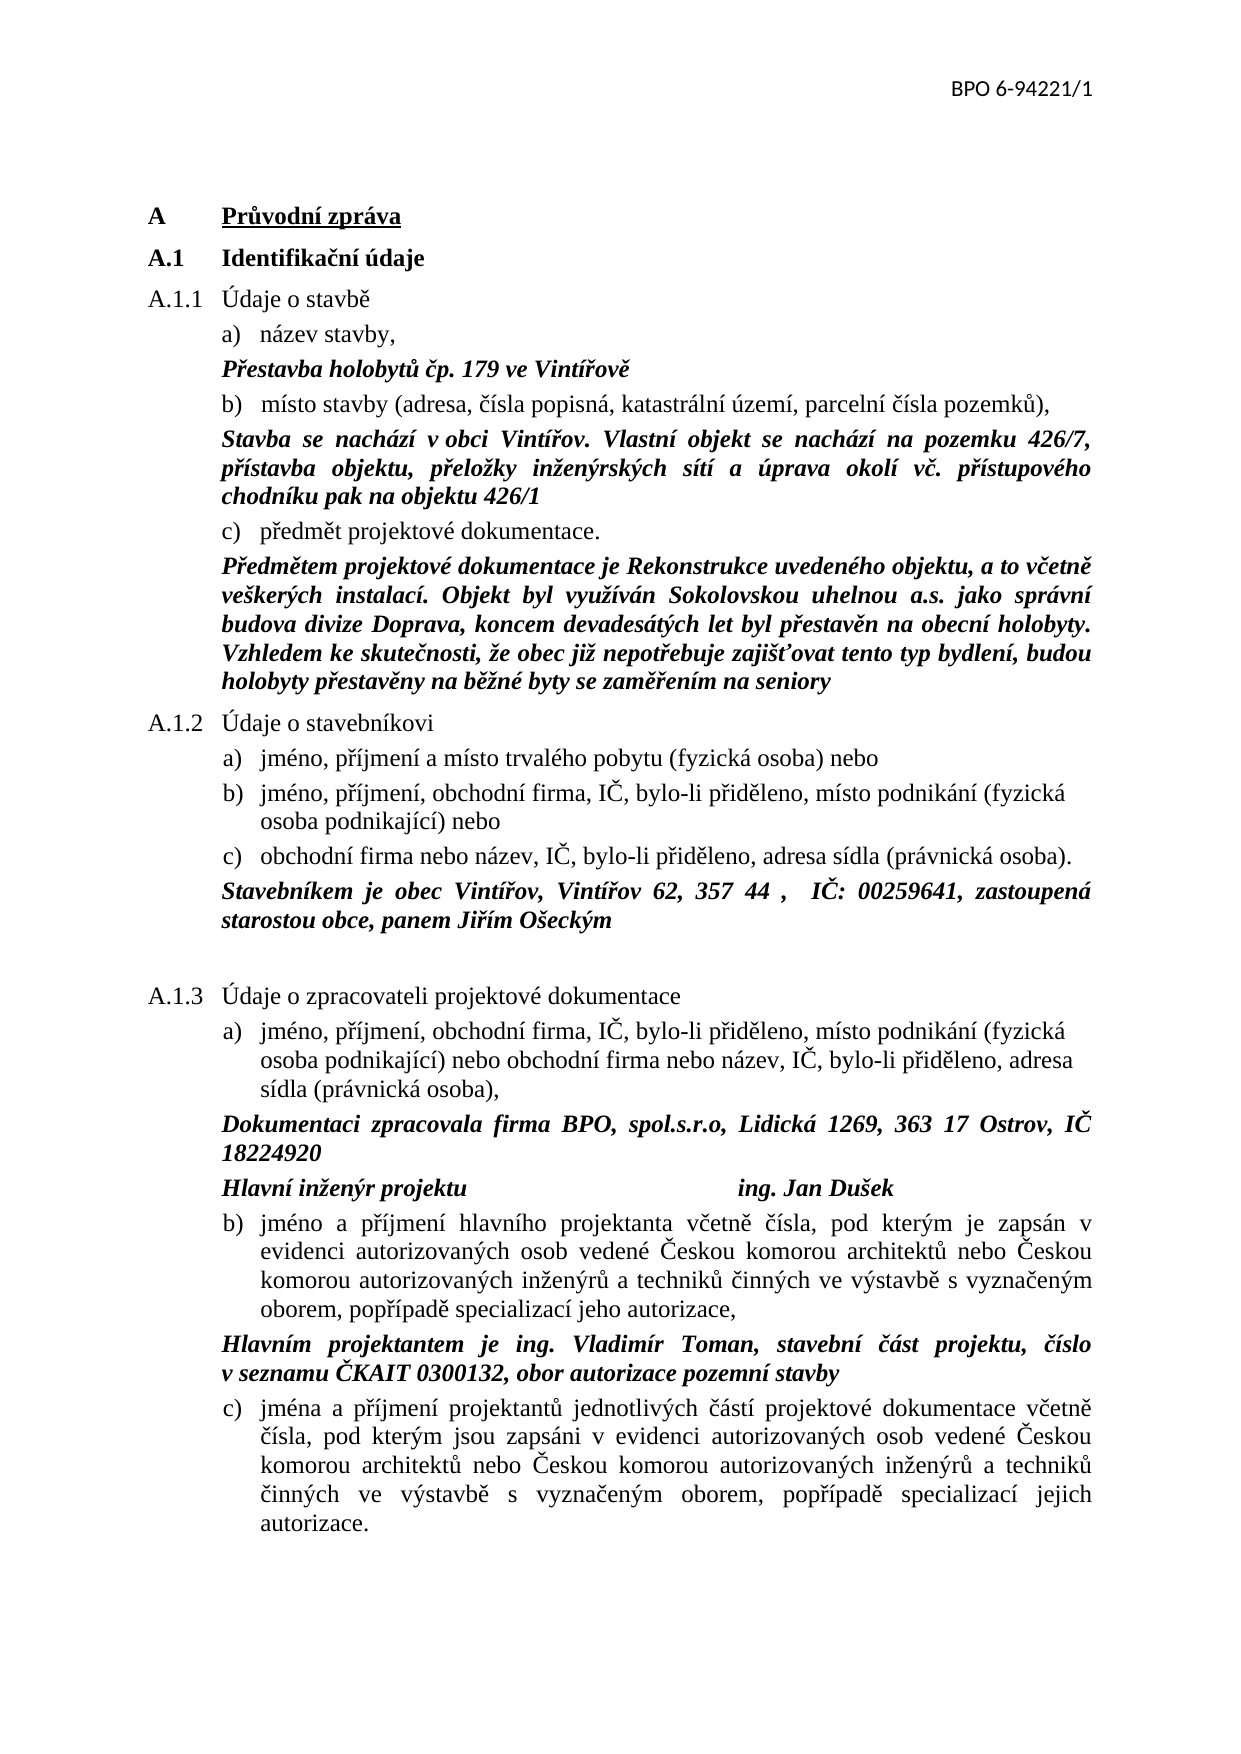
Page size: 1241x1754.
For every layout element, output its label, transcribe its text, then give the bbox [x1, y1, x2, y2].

text Stavebníkem je obec Vintířov, Vintířov 62, 357 44 , IČ: 00259641, zastoupená starostou obce, panem Jiřím Ošeckým [221, 876, 1093, 934]
list jména a příjmení projektantů jednotlivých částí projektové dokumentace včetně čísla, pod kterým jsou zapsáni v evidenci autorizovaných osob vedené Českou komorou architektů nebo Českou komorou autorizovaných inženýrů a techniků činných ve výstavbě s vyznačeným oborem, popřípadě specializací jejich autorizace. [223, 1393, 1093, 1536]
text Hlavním projektantem je ing. Vladimír Toman, stavební část projektu, číslo v seznamu ČKAIT 0300132, obor autorizace pozemní stavby [221, 1329, 1093, 1386]
list jméno, příjmení a místo trvalého pobytu (fyzická osoba) nebo [223, 743, 1093, 771]
text A.1.3 Údaje o zpracovateli projektové dokumentace [148, 981, 1093, 1010]
list obchodní firma nebo název, IČ, bylo-li přiděleno, adresa sídla (právnická osoba). [223, 841, 1093, 870]
text Hlavní inženýr projektu ing. Jan Dušek [221, 1173, 1093, 1201]
list jméno, příjmení, obchodní firma, IČ, bylo-li přiděleno, místo podnikání (fyzická osoba podnikající) nebo obchodní firma nebo název, IČ, bylo-li přiděleno, adresa sídla (právnická osoba), [223, 1016, 1093, 1103]
list jméno, příjmení, obchodní firma, IČ, bylo-li přiděleno, místo podnikání (fyzická osoba podnikající) nebo [223, 778, 1093, 835]
text a) název stavby, [221, 319, 1093, 348]
text c) předmět projektové dokumentace. [221, 516, 1093, 545]
text A Průvodní zpráva [148, 201, 1093, 230]
text Přestavba holobytů čp. 179 ve Vintířově [221, 354, 1093, 383]
text A.1.2 Údaje o stavebníkovi [148, 708, 1093, 736]
list jméno a příjmení hlavního projektanta včetně čísla, pod kterým je zapsán v evidenci autorizovaných osob vedené Českou komorou architektů nebo Českou komorou autorizovaných inženýrů a techniků činných ve výstavbě s vyznačeným oborem, popřípadě specializací jeho autorizace, [223, 1208, 1093, 1323]
text Stavba se nachází v obci Vintířov. Vlastní objekt se nachází na pozemku 426/7, přístavba objektu, přeložky inženýrských sítí a úprava okolí vč. přístupového chodníku pak na objektu 426/1 [221, 424, 1093, 510]
text Předmětem projektové dokumentace je Rekonstrukce uvedeného objektu, a to včetně veškerých instalací. Objekt byl využíván Sokolovskou uhelnou a.s. jako správní budova divize Doprava, koncem devadesátých let byl přestavěn na obecní holobyty. Vzhledem ke skutečnosti, že obec již nepotřebuje zajišťovat tento typ bydlení, budou holobyty přestavěny na běžné byty se zaměřením na seniory [221, 551, 1093, 695]
text Dokumentaci zpracovala firma BPO, spol.s.r.o, Lidická 1269, 363 17 Ostrov, IČ 18224920 [221, 1109, 1093, 1166]
text A.1.1 Údaje o stavbě [148, 284, 1093, 313]
text A.1 Identifikační údaje [148, 243, 1093, 271]
text b) místo stavby (adresa, čísla popisná, katastrální území, parcelní čísla pozemků), [221, 389, 1093, 418]
